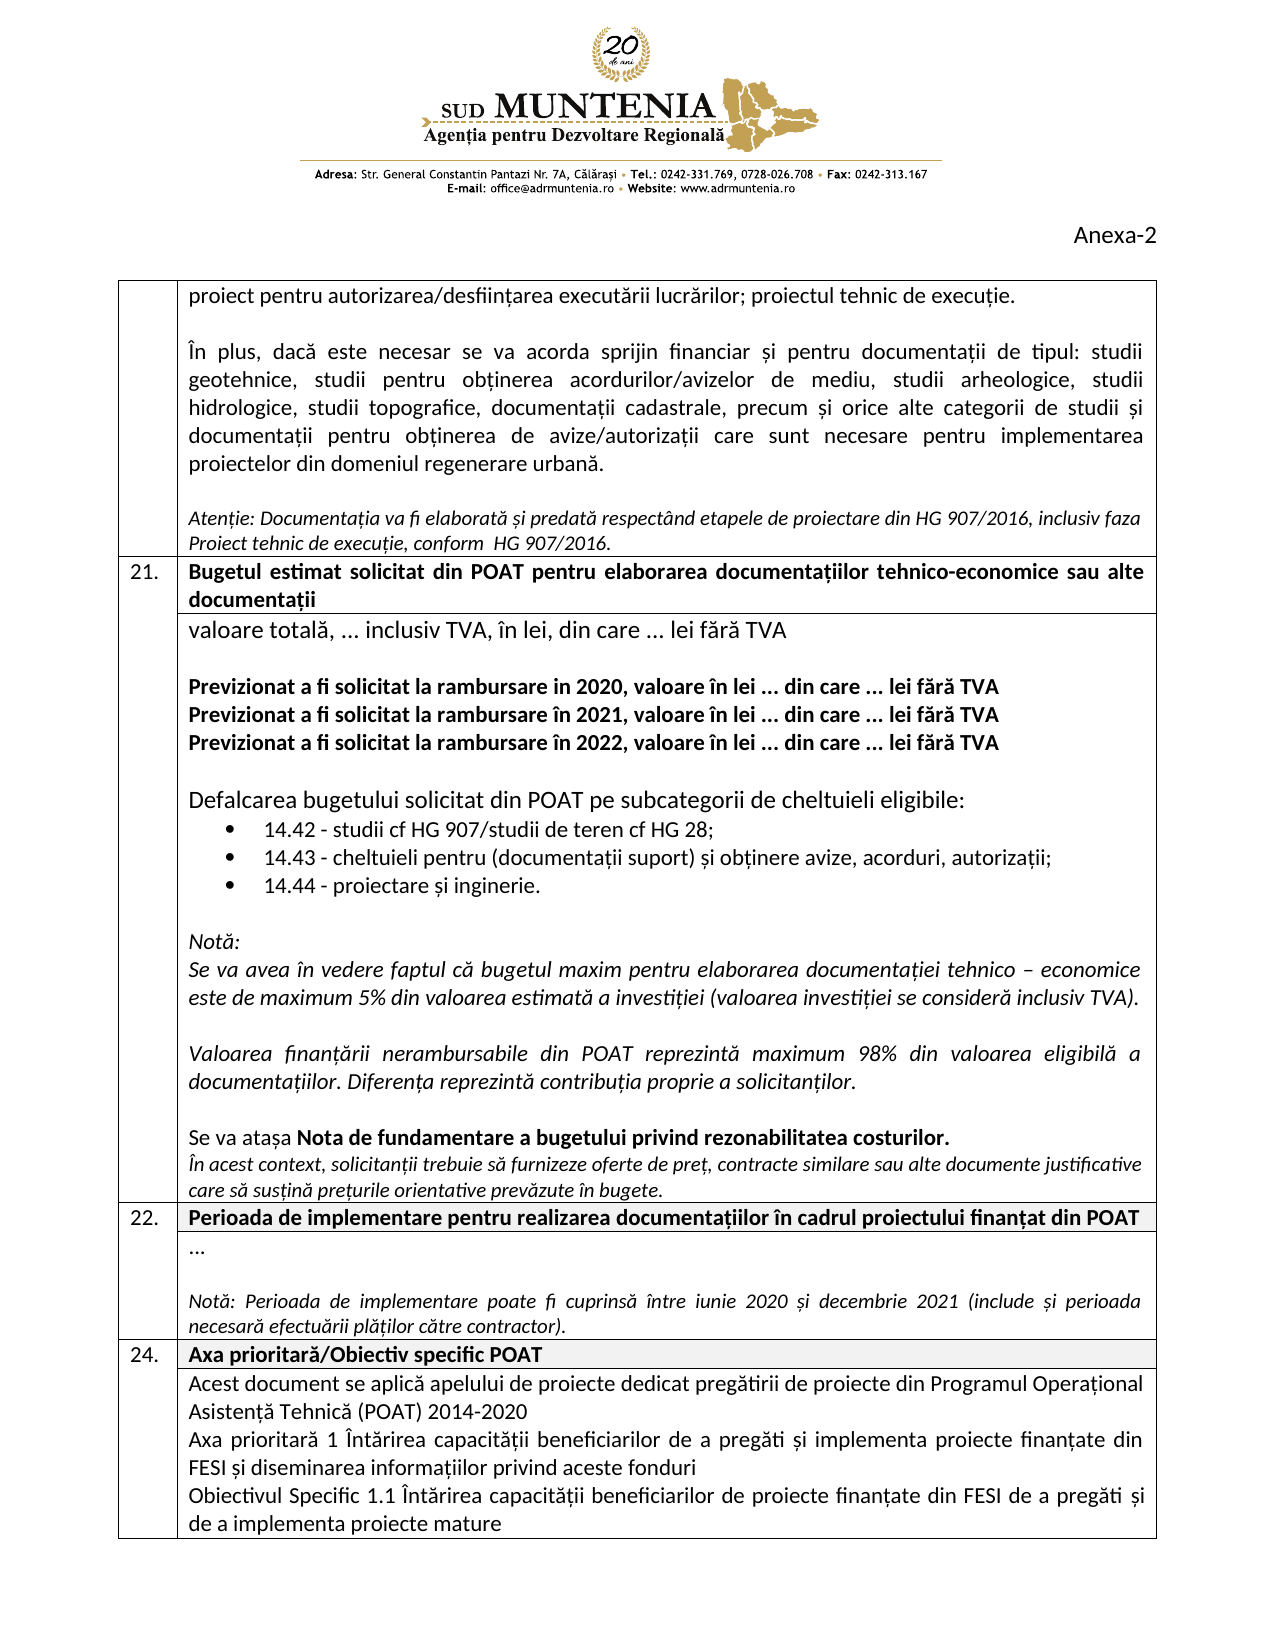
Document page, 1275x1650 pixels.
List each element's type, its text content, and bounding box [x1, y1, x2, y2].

table_cell Bugetul estimat solicitat din POAT pentru elaborarea documentațiilor tehnico-economice sau alte documentații [178, 557, 1156, 613]
table_cell Axa prioritară/Obiectiv specific POAT [178, 1340, 1156, 1368]
table_cell [119, 1340, 177, 1537]
table_cell [119, 557, 177, 1202]
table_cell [178, 1369, 1156, 1537]
table_cell Perioada de implementare pentru realizarea documentațiilor în cadrul proiectului finanțat din POAT [178, 1203, 1156, 1231]
table_cell valoare totală, ... inclusiv TVA, în lei, din care ... lei fără TVA Previzionat a fi solicitat la rambursare in 2020, valoare în lei ... din care ... lei fără TVA Previzionat a fi solicitat la rambursare în 2021, valoare în lei ... din care ... lei fără TVA Previzionat a fi solicitat la rambursare în 2022, valoare în lei ... din care ... lei fără TVA Defalcarea bugetului solicitat din POAT pe subcategorii de cheltuieli eligibile: 14.42 - studii cf HG 907/studii de teren cf HG 28; 14.43 - cheltuieli pentru (documentații suport) și obținere avize, acorduri, autorizații; 14.44 - proiectare și inginerie. Notă: Se va avea în vedere faptul că bugetul maxim pentru elaborarea documentației tehnico – economice este de maximum 5% din valoarea estimată a investiției (valoarea investiției se consideră inclusiv TVA). Valoarea finanțării nerambursabile din POAT reprezintă maximum 98% din valoarea eligibilă a documentațiilor. Diferența reprezintă contribuția proprie a solicitanților. Se va atașa Nota de fundamentare a bugetului privind rezonabilitatea costurilor. În acest context, solicitanții trebuie să furnizeze oferte de preț, contracte similare sau alte documente justificative care să susțină prețurile orientative prevăzute în bugete. [178, 614, 1156, 1202]
table_cell [119, 1203, 177, 1339]
table_cell ... Notă: Perioada de implementare poate fi cuprinsă între iunie 2020 și decembrie 2021 (include și perioada necesară efectuării plăților către contractor). [178, 1232, 1156, 1339]
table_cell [178, 281, 1156, 556]
